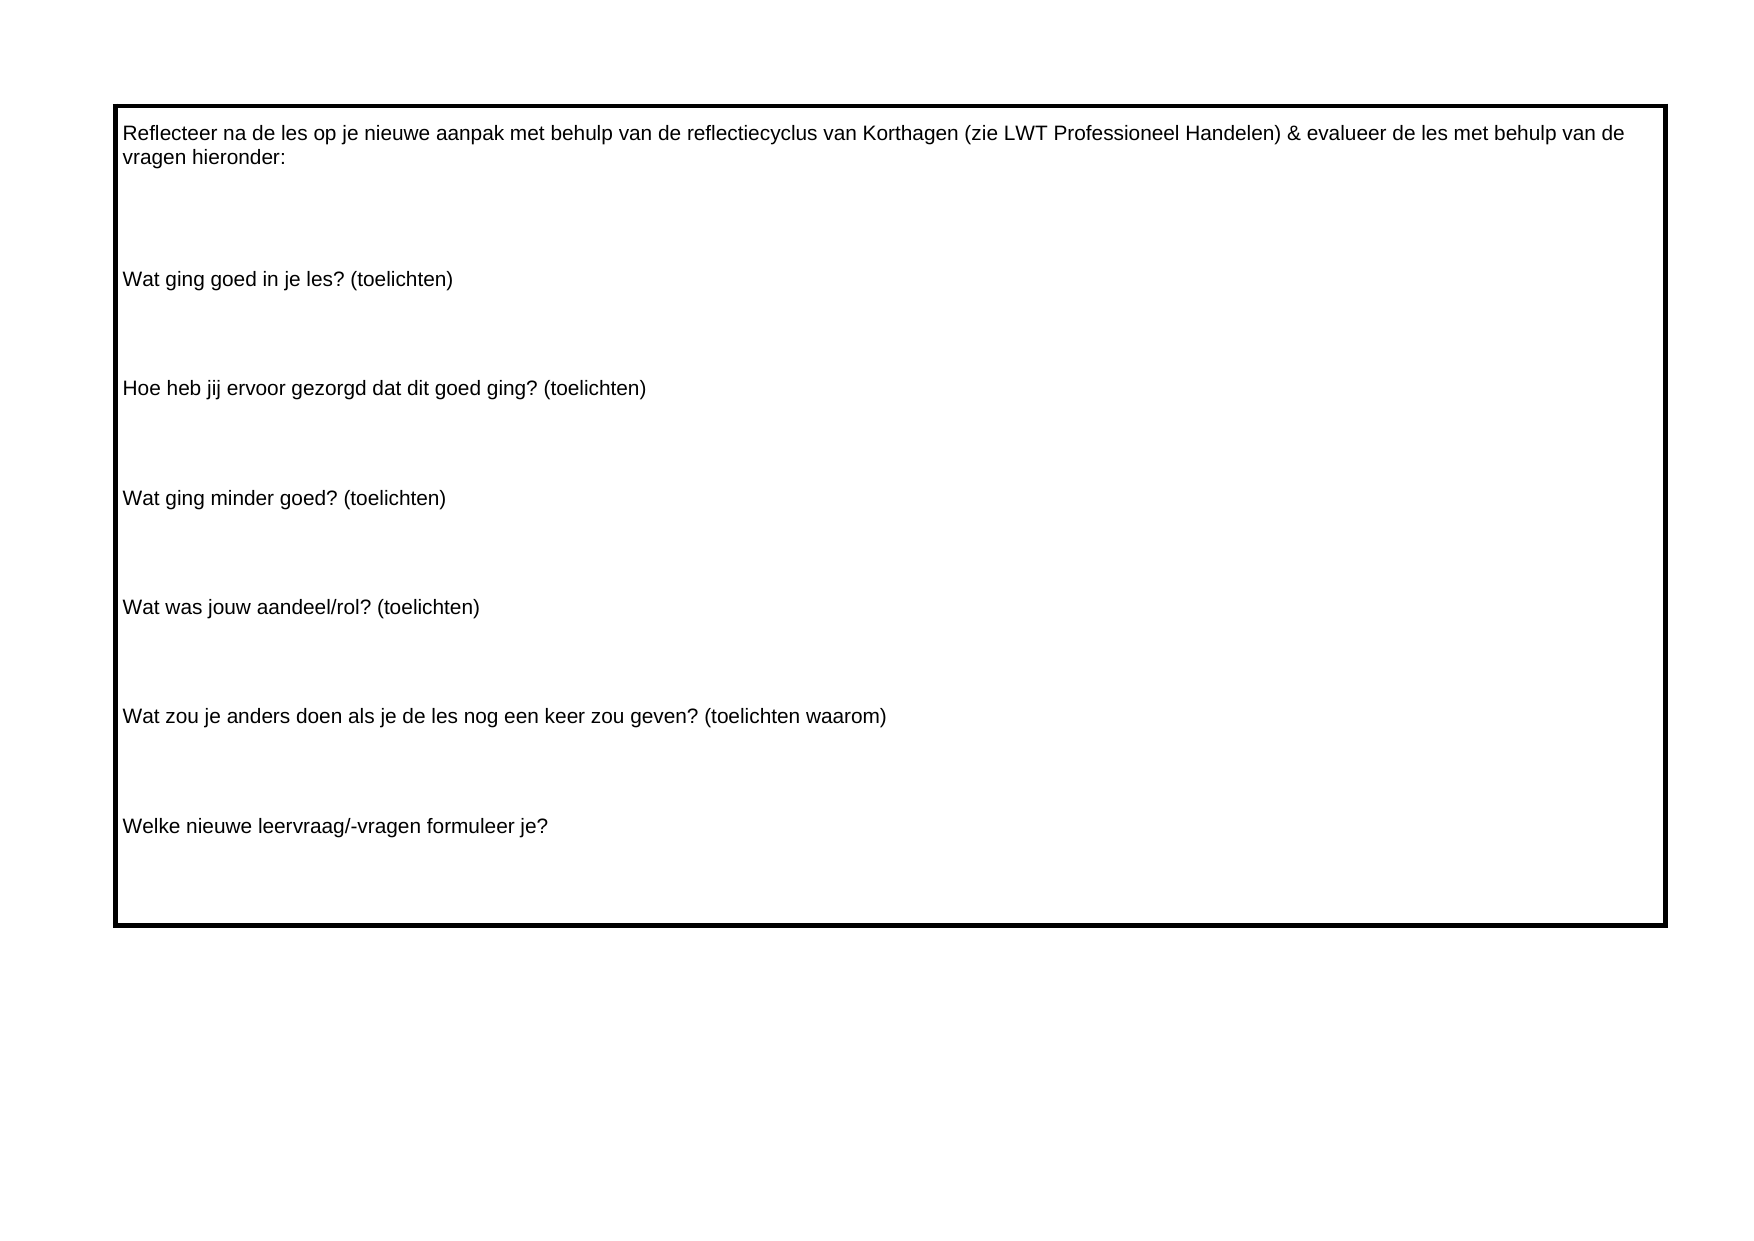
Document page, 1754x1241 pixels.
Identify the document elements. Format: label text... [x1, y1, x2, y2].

table_header Reflecteer na de les op je nieuwe aanpak met behulp van de reflectiecyclus van Korthagen (zie LWT Professioneel Handelen) & evalueer de les met behulp van de vragen hieronder: Wat ging goed in je les? (toelichten) Hoe heb jij ervoor gezorgd dat dit goed ging? (toelichten) Wat ging minder goed? (toelichten) Wat was jouw aandeel/rol? (toelichten) Wat zou je anders doen als je de les nog een keer zou geven? (toelichten waarom) Welke nieuwe leervraag/-vragen formuleer je? [118, 108, 1663, 923]
